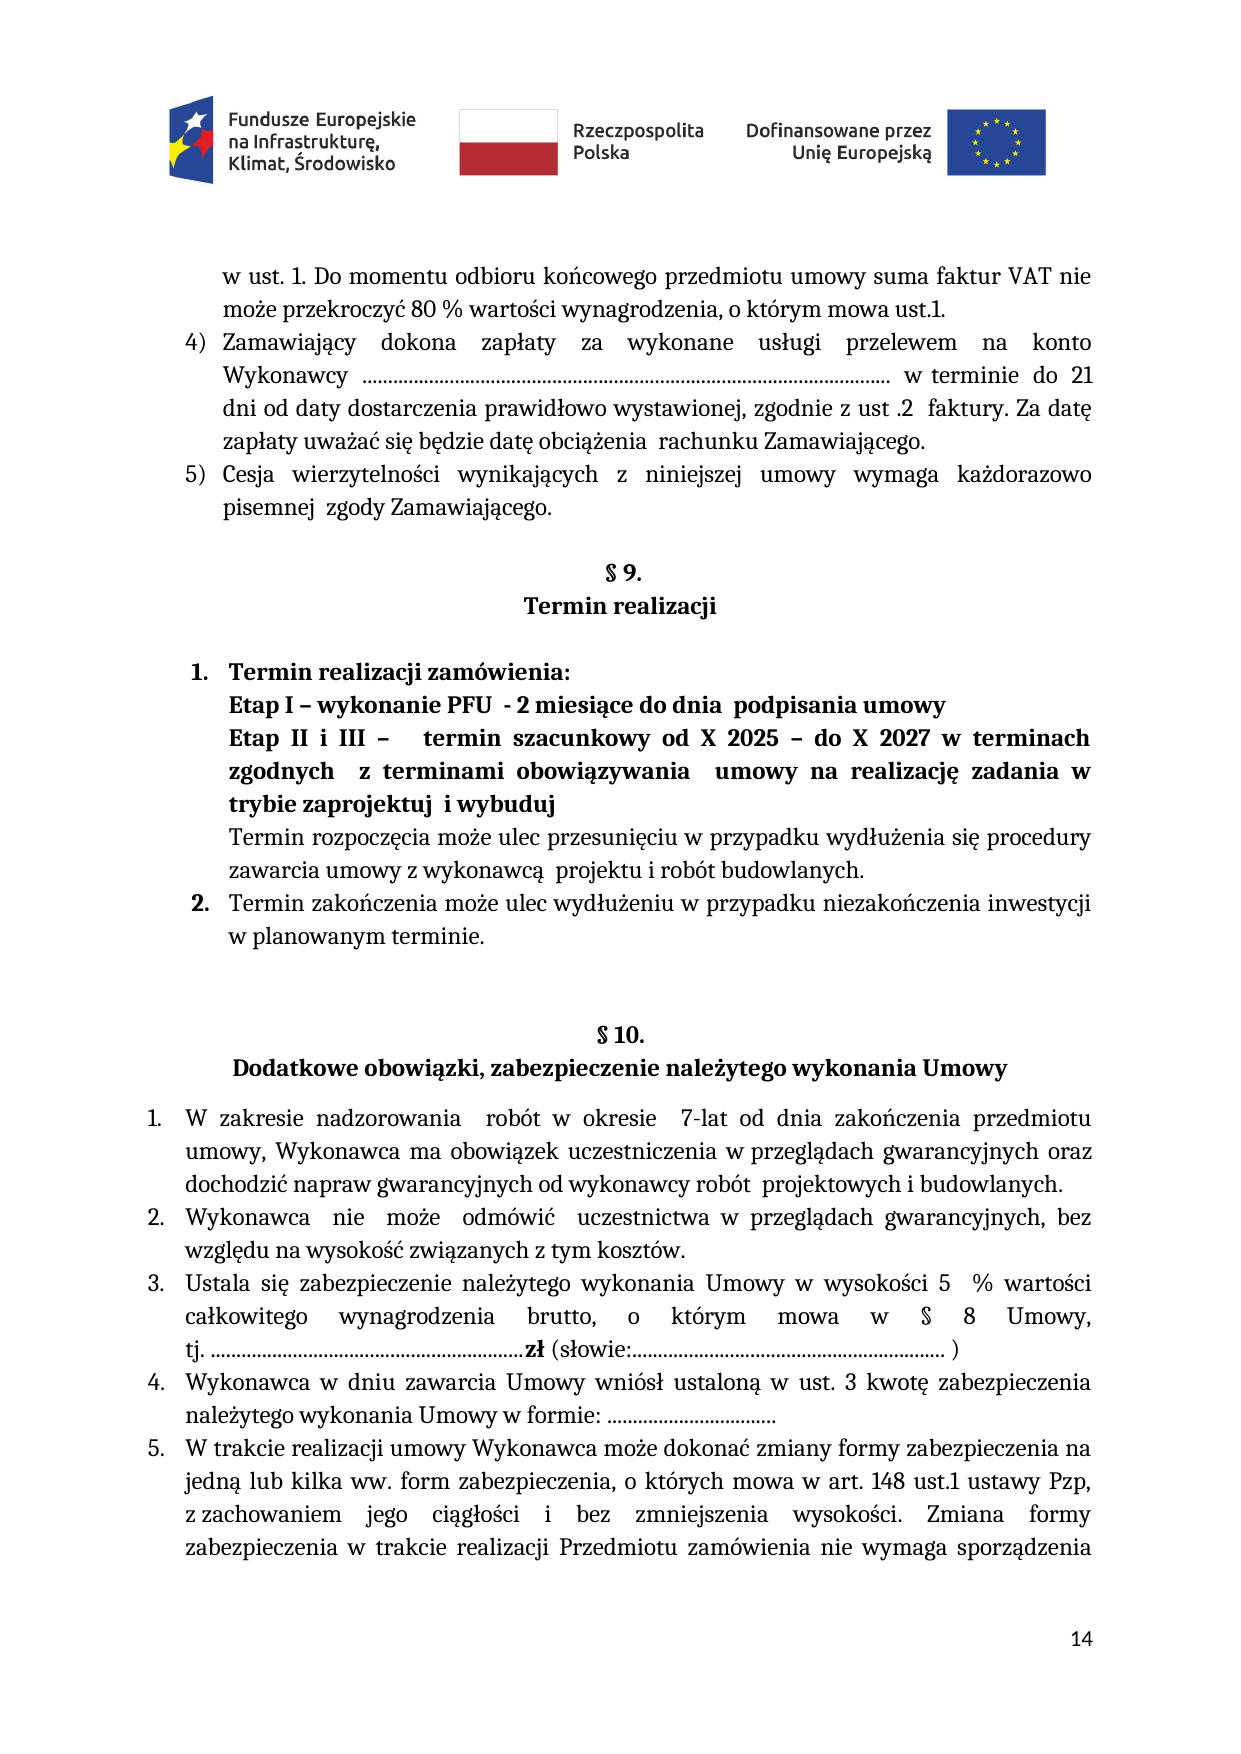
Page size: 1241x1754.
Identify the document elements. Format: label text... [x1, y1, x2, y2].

list Cesja wierzytelności wynikających z niniejszej umowy wymaga każdorazowo pisemnej zgody Zamawiającego. [185, 460, 1093, 521]
list Termin zakończenia może ulec wydłużeniu w przypadku niezakończenia inwestycji w planowanym terminie. [191, 889, 1093, 951]
picture [147, 73, 1069, 206]
list Termin realizacji zamówienia: [191, 658, 1093, 687]
text Etap II i III – termin szacunkowy od X 2025 – do X 2027 w terminach zgodnych z terminami obowiązywania umowy na realizację zadania w trybie zaprojektuj i wybuduj [229, 724, 1093, 819]
text Dodatkowe obowiązki, zabezpieczenie należytego wykonania Umowy [148, 1054, 1093, 1083]
text § 9. [148, 559, 1093, 587]
list W zakresie nadzorowania robót w okresie 7-lat od dnia zakończenia przedmiotu umowy, Wykonawca ma obowiązek uczestniczenia w przeglądach gwarancyjnych oraz dochodzić napraw gwarancyjnych od wykonawcy robót projektowych i budowlanych. [148, 1104, 1093, 1199]
list Wykonawca nie może odmówić uczestnictwa w przeglądach gwarancyjnych, bez względu na wysokość związanych z tym kosztów. [148, 1203, 1093, 1265]
text Termin rozpoczęcia może ulec przesunięciu w przypadku wydłużenia się procedury zawarcia umowy z wykonawcą projektu i robót budowlanych. [229, 823, 1093, 885]
text § 10. [148, 1021, 1093, 1050]
text Termin realizacji [148, 592, 1093, 621]
list Zamawiający dokona zapłaty za wykonane usługi przelewem na konto Wykonawcy ....................................................................................................... w terminie do 21 dni od daty dostarczenia prawidłowo wystawionej, zgodnie z ust .2 faktury. Za datę zapłaty uważać się będzie datę obciążenia rachunku Zamawiającego. [185, 328, 1093, 455]
text Etap I – wykonanie PFU - 2 miesiące do dnia podpisania umowy [229, 691, 1093, 719]
list Wykonawca w dniu zawarcia Umowy wniósł ustaloną w ust. 3 kwotę zabezpieczenia należytego wykonania Umowy w formie: ................................. [148, 1368, 1093, 1430]
list Ustala się zabezpieczenie należytego wykonania Umowy w wysokości 5 % wartości całkowitego wynagrodzenia brutto, o którym mowa w § 8 Umowy, tj. .............................................................zł (słowie:............................................................. ) [148, 1269, 1093, 1364]
